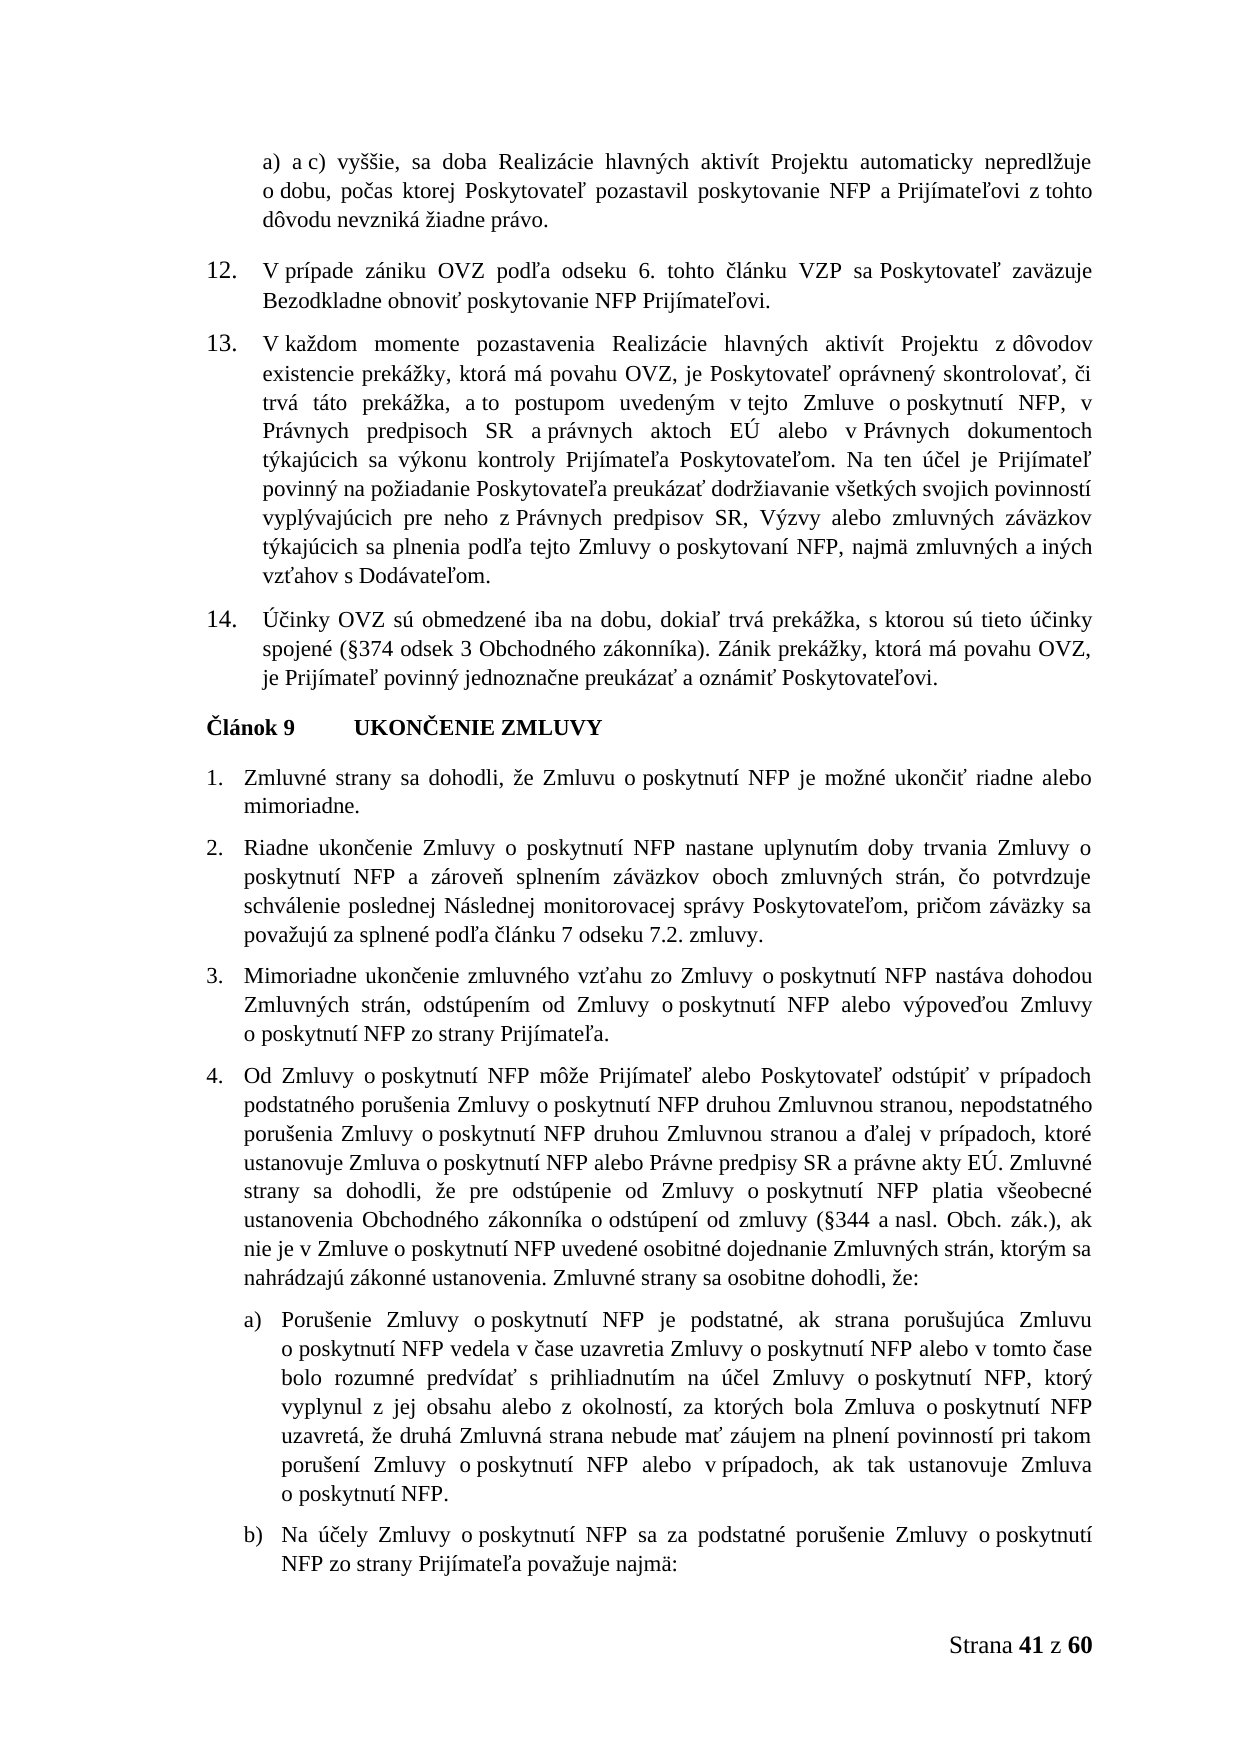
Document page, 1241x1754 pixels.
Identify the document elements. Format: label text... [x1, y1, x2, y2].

list Od Zmluvy o poskytnutí NFP môže Prijímateľ alebo Poskytovateľ odstúpiť v prípadoch podstatného porušenia Zmluvy o poskytnutí NFP druhou Zmluvnou stranou, nepodstatného porušenia Zmluvy o poskytnutí NFP druhou Zmluvnou stranou a ďalej v prípadoch, ktoré ustanovuje Zmluva o poskytnutí NFP alebo Právne predpisy SR a právne akty EÚ. Zmluvné strany sa dohodli, že pre odstúpenie od Zmluvy o poskytnutí NFP platia všeobecné ustanovenia Obchodného zákonníka o odstúpení od zmluvy (§344 a nasl. Obch. zák.), ak nie je v Zmluve o poskytnutí NFP uvedené osobitné dojednanie Zmluvných strán, ktorým sa nahrádzajú zákonné ustanovenia. Zmluvné strany sa osobitne dohodli, že: [206, 1062, 1092, 1291]
list Mimoriadne ukončenie zmluvného vzťahu zo Zmluvy o poskytnutí NFP nastáva dohodou Zmluvných strán, odstúpením od Zmluvy o poskytnutí NFP alebo výpoveďou Zmluvy o poskytnutí NFP zo strany Prijímateľa. [206, 962, 1092, 1047]
list Zmluvné strany sa dohodli, že Zmluvu o poskytnutí NFP je možné ukončiť riadne alebo mimoriadne. [206, 764, 1092, 819]
list V každom momente pozastavenia Realizácie hlavných aktivít Projektu z dôvodov existencie prekážky, ktorá má povahu OVZ, je Poskytovateľ oprávnený skontrolovať, či trvá táto prekážka, a to postupom uvedeným v tejto Zmluve o poskytnutí NFP, v Právnych predpisoch SR a právnych aktoch EÚ alebo v Právnych dokumentoch týkajúcich sa výkonu kontroly Prijímateľa Poskytovateľom. Na ten účel je Prijímateľ povinný na požiadanie Poskytovateľa preukázať dodržiavanie všetkých svojich povinností vyplývajúcich pre neho z Právnych predpisov SR, Výzvy alebo zmluvných záväzkov týkajúcich sa plnenia podľa tejto Zmluvy o poskytovaní NFP, najmä zmluvných a iných vzťahov s Dodávateľom. [206, 328, 1092, 589]
text Článok 9 UKONČENIE ZMLUVY [206, 714, 1092, 740]
list Na účely Zmluvy o poskytnutí NFP sa za podstatné porušenie Zmluvy o poskytnutí NFP zo strany Prijímateľa považuje najmä: [244, 1521, 1092, 1576]
list Účinky OVZ sú obmedzené iba na dobu, dokiaľ trvá prekážka, s ktorou sú tieto účinky spojené (§374 odsek 3 Obchodného zákonníka). Zánik prekážky, ktorá má povahu OVZ, je Prijímateľ povinný jednoznačne preukázať a oznámiť Poskytovateľovi. [206, 604, 1092, 690]
list Porušenie Zmluvy o poskytnutí NFP je podstatné, ak strana porušujúca Zmluvu o poskytnutí NFP vedela v čase uzavretia Zmluvy o poskytnutí NFP alebo v tomto čase bolo rozumné predvídať s prihliadnutím na účel Zmluvy o poskytnutí NFP, ktorý vyplynul z jej obsahu alebo z okolností, za ktorých bola Zmluva o poskytnutí NFP uzavretá, že druhá Zmluvná strana nebude mať záujem na plnení povinností pri takom porušení Zmluvy o poskytnutí NFP alebo v prípadoch, ak tak ustanovuje Zmluva o poskytnutí NFP. [244, 1306, 1092, 1506]
list V prípade zániku OVZ podľa odseku 6. tohto článku VZP sa Poskytovateľ zaväzuje Bezodkladne obnoviť poskytovanie NFP Prijímateľovi. [206, 255, 1092, 313]
list Riadne ukončenie Zmluvy o poskytnutí NFP nastane uplynutím doby trvania Zmluvy o poskytnutí NFP a zároveň splnením záväzkov oboch zmluvných strán, čo potvrdzuje schválenie poslednej Následnej monitorovacej správy Poskytovateľom, pričom záväzky sa považujú za splnené podľa článku 7 odseku 7.2. zmluvy. [206, 834, 1092, 947]
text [262, 148, 1092, 232]
